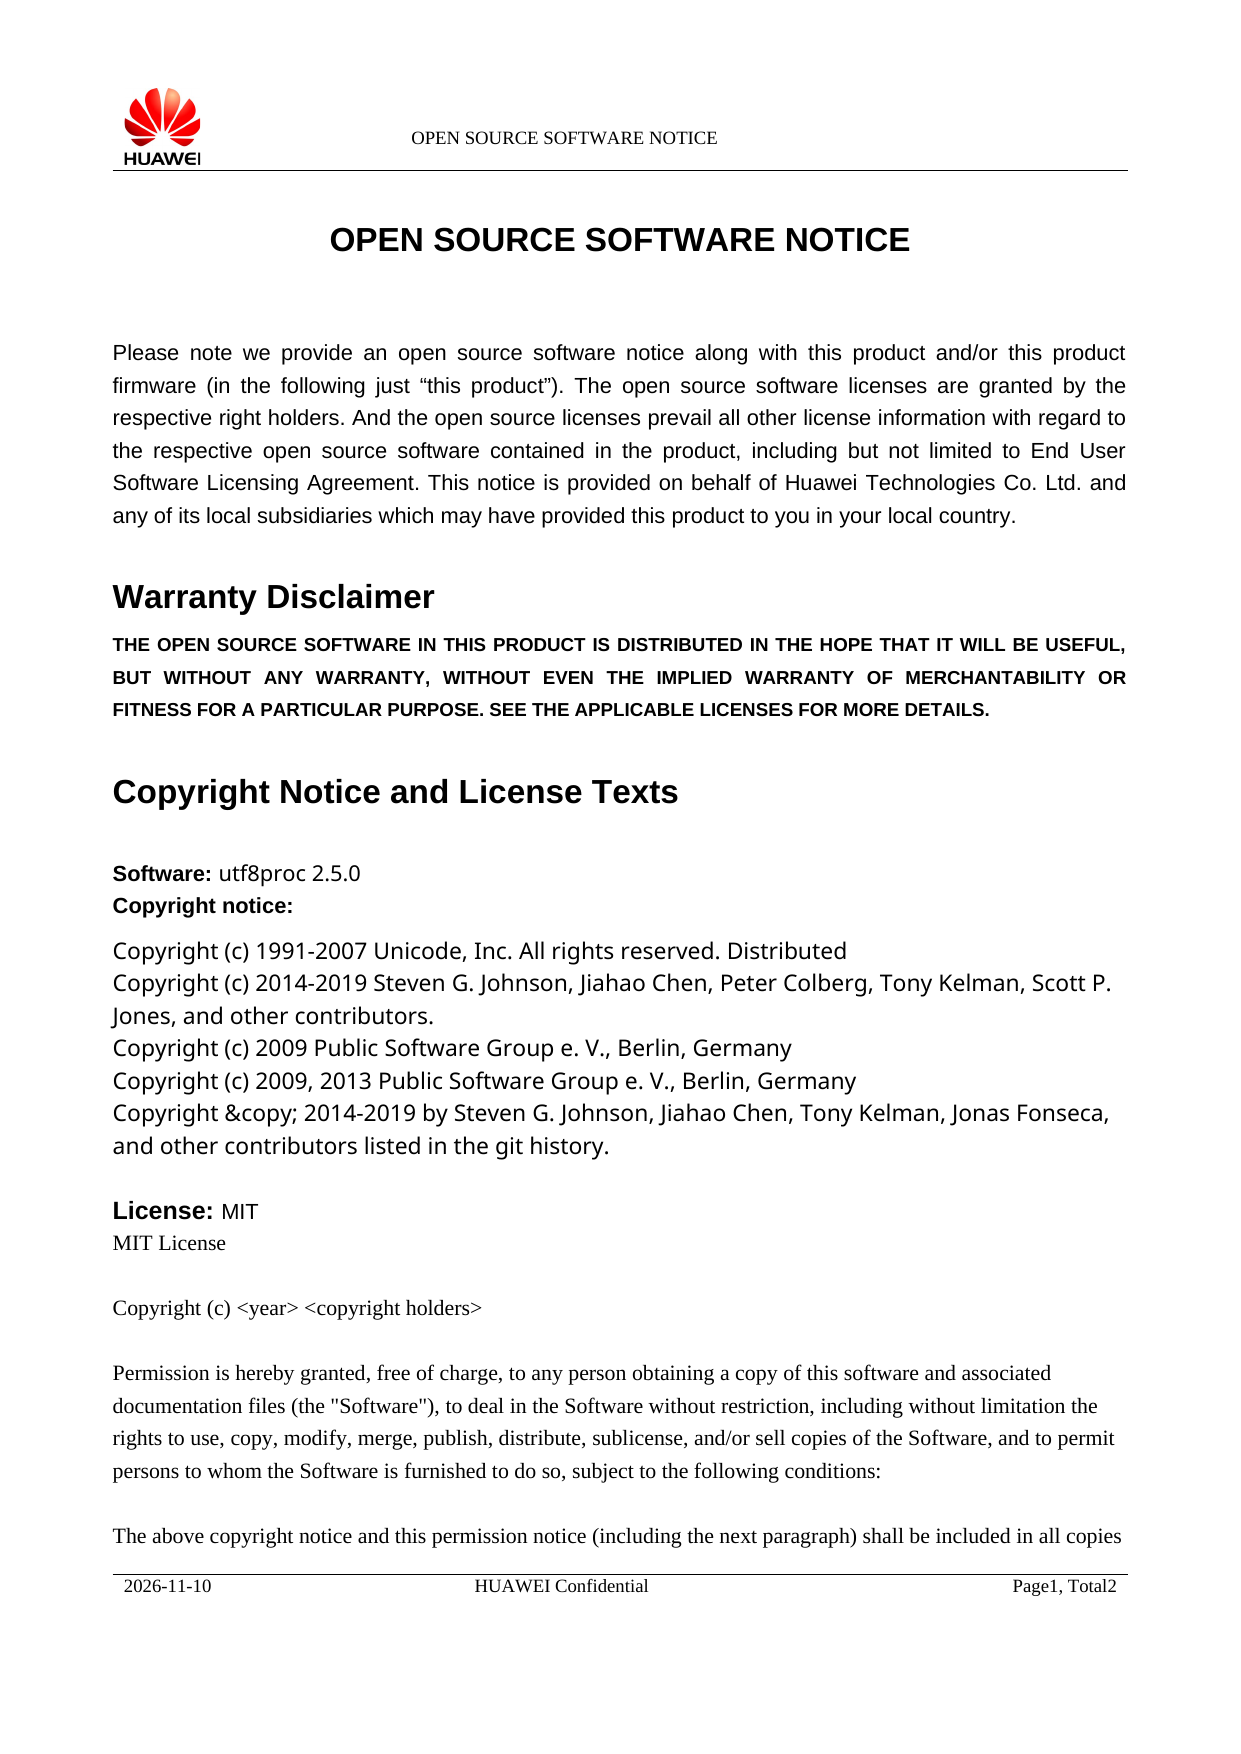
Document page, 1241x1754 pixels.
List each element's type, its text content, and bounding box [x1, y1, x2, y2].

text License: MIT [112, 1194, 1128, 1226]
text Copyright notice: [112, 889, 1128, 921]
text Please note we provide an open source software notice along with this product and/or this product firmware (in the following just “this product”). The open source software licenses are granted by the respective right holders. And the open source licenses prevail all other license information with regard to the respective open source software contained in the product, including but not limited to End User Software Licensing Agreement. This notice is provided on behalf of Huawei Technologies Co. Ltd. and any of its local subsidiaries which may have provided this product to you in your local country. [112, 336, 1128, 531]
text Warranty Disclaimer [112, 564, 1128, 629]
text OPEN SOURCE SOFTWARE NOTICE [112, 206, 1128, 271]
title Software: utf8proc 2.5.0 [112, 856, 1128, 889]
text Copyright (c) 1991-2007 Unicode, Inc. All rights reserved. Distributed Copyright (c) 2014-2019 Steven G. Johnson, Jiahao Chen, Peter Colberg, Tony Kelman, Scott P. Jones, and other contributors. Copyright (c) 2009 Public Software Group e. V., Berlin, Germany Copyright (c) 2009, 2013 Public Software Group e. V., Berlin, Germany Copyright &copy; 2014-2019 by Steven G. Johnson, Jiahao Chen, Tony Kelman, Jonas Fonseca, and other contributors listed in the git history. [112, 934, 1128, 1194]
text Copyright Notice and License Texts [112, 759, 1128, 824]
picture [124, 88, 201, 165]
text The open source software in this product is distributed in the hope that it will be useful, but WITHOUT ANY WARRANTY, without even the implied warranty of MERCHANTABILITY or FITNESS FOR A PARTICULAR PURPOSE. See the applicable licenses for more details. [112, 629, 1128, 726]
